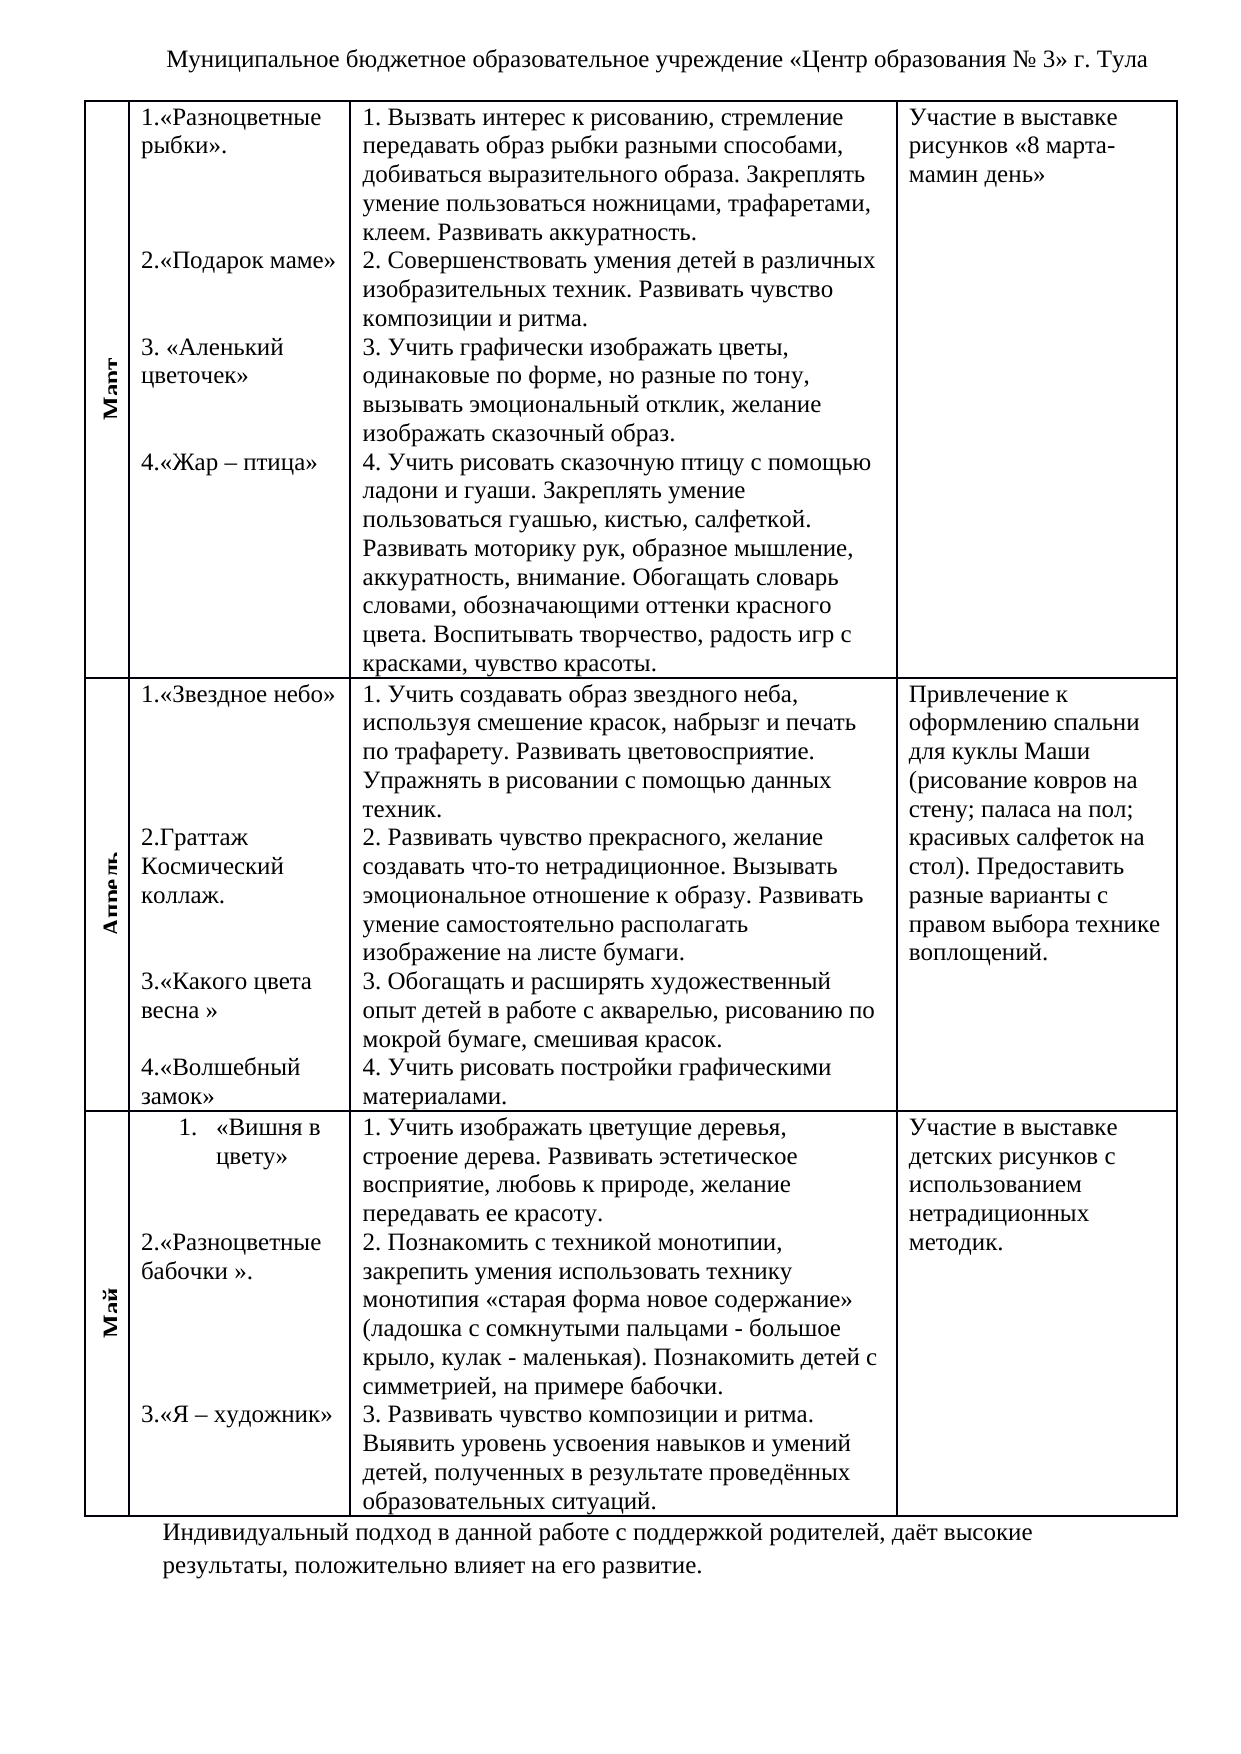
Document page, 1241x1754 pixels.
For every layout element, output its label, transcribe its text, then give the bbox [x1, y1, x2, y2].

table_cell Участие в выставке детских рисунков с использованием нетрадиционных методик. [898, 1112, 1176, 1514]
table_cell 1. Учить изображать цветущие деревья, строение дерева. Развивать эстетическое восприятие, любовь к природе, желание передавать ее красоту. 2. Познакомить с техникой монотипии, закрепить умения использовать технику монотипия «старая форма новое содержание» (ладошка с сомкнутыми пальцами - большое крыло, кулак - маленькая). Познакомить детей с симметрией, на примере бабочки. 3. Развивать чувство композиции и ритма. Выявить уровень усвоения навыков и умений детей, полученных в результате проведённых образовательных ситуаций. [351, 1112, 896, 1514]
text Индивидуальный подход в данной работе с поддержкой родителей, даёт высокие результаты, положительно влияет на его развитие. [162, 1517, 1152, 1578]
table_cell 1.«Звездное небо» 2.Граттаж Космический коллаж. 3.«Какого цвета весна » 4.«Волшебный замок» [130, 679, 349, 1110]
table_cell 1. Вызвать интерес к рисованию, стремление передавать образ рыбки разными способами, добиваться выразительного образа. Закреплять умение пользоваться ножницами, трафаретами, клеем. Развивать аккуратность. 2. Совершенствовать умения детей в различных изобразительных техник. Развивать чувство композиции и ритма. 3. Учить графически изображать цветы, одинаковые по форме, но разные по тону, вызывать эмоциональный отклик, желание изображать сказочный образ. 4. Учить рисовать сказочную птицу с помощью ладони и гуаши. Закреплять умение пользоваться гуашью, кистью, салфеткой. Развивать моторику рук, образное мышление, аккуратность, внимание. Обогащать словарь словами, обозначающими оттенки красного цвета. Воспитывать творчество, радость игр с красками, чувство красоты. [351, 102, 896, 677]
table_cell Привлечение к оформлению спальни для куклы Маши (рисование ковров на стену; паласа на пол; красивых салфеток на стол). Предоставить разные варианты с правом выбора технике воплощений. [898, 679, 1176, 1110]
table_cell Апрель [86, 679, 128, 1110]
table_cell 1. Учить создавать образ звездного неба, используя смешение красок, набрызг и печать по трафарету. Развивать цветовосприятие. Упражнять в рисовании с помощью данных техник. 2. Развивать чувство прекрасного, желание создавать что-то нетрадиционное. Вызывать эмоциональное отношение к образу. Развивать умение самостоятельно располагать изображение на листе бумаги. 3. Обогащать и расширять художественный опыт детей в работе с акварелью, рисованию по мокрой бумаге, смешивая красок. 4. Учить рисовать постройки графическими материалами. [351, 679, 896, 1110]
table_cell «Вишня в цвету» 2.«Разноцветные бабочки ». 3.«Я – художник» [130, 1112, 349, 1514]
table_cell Март [86, 102, 128, 677]
table_cell Участие в выставке рисунков «8 марта- мамин день» [898, 102, 1176, 677]
table_cell 1.«Разноцветные рыбки». 2.«Подарок маме» 3. «Аленький цветочек» 4.«Жар – птица» [130, 102, 349, 677]
table_cell Май [86, 1112, 128, 1514]
